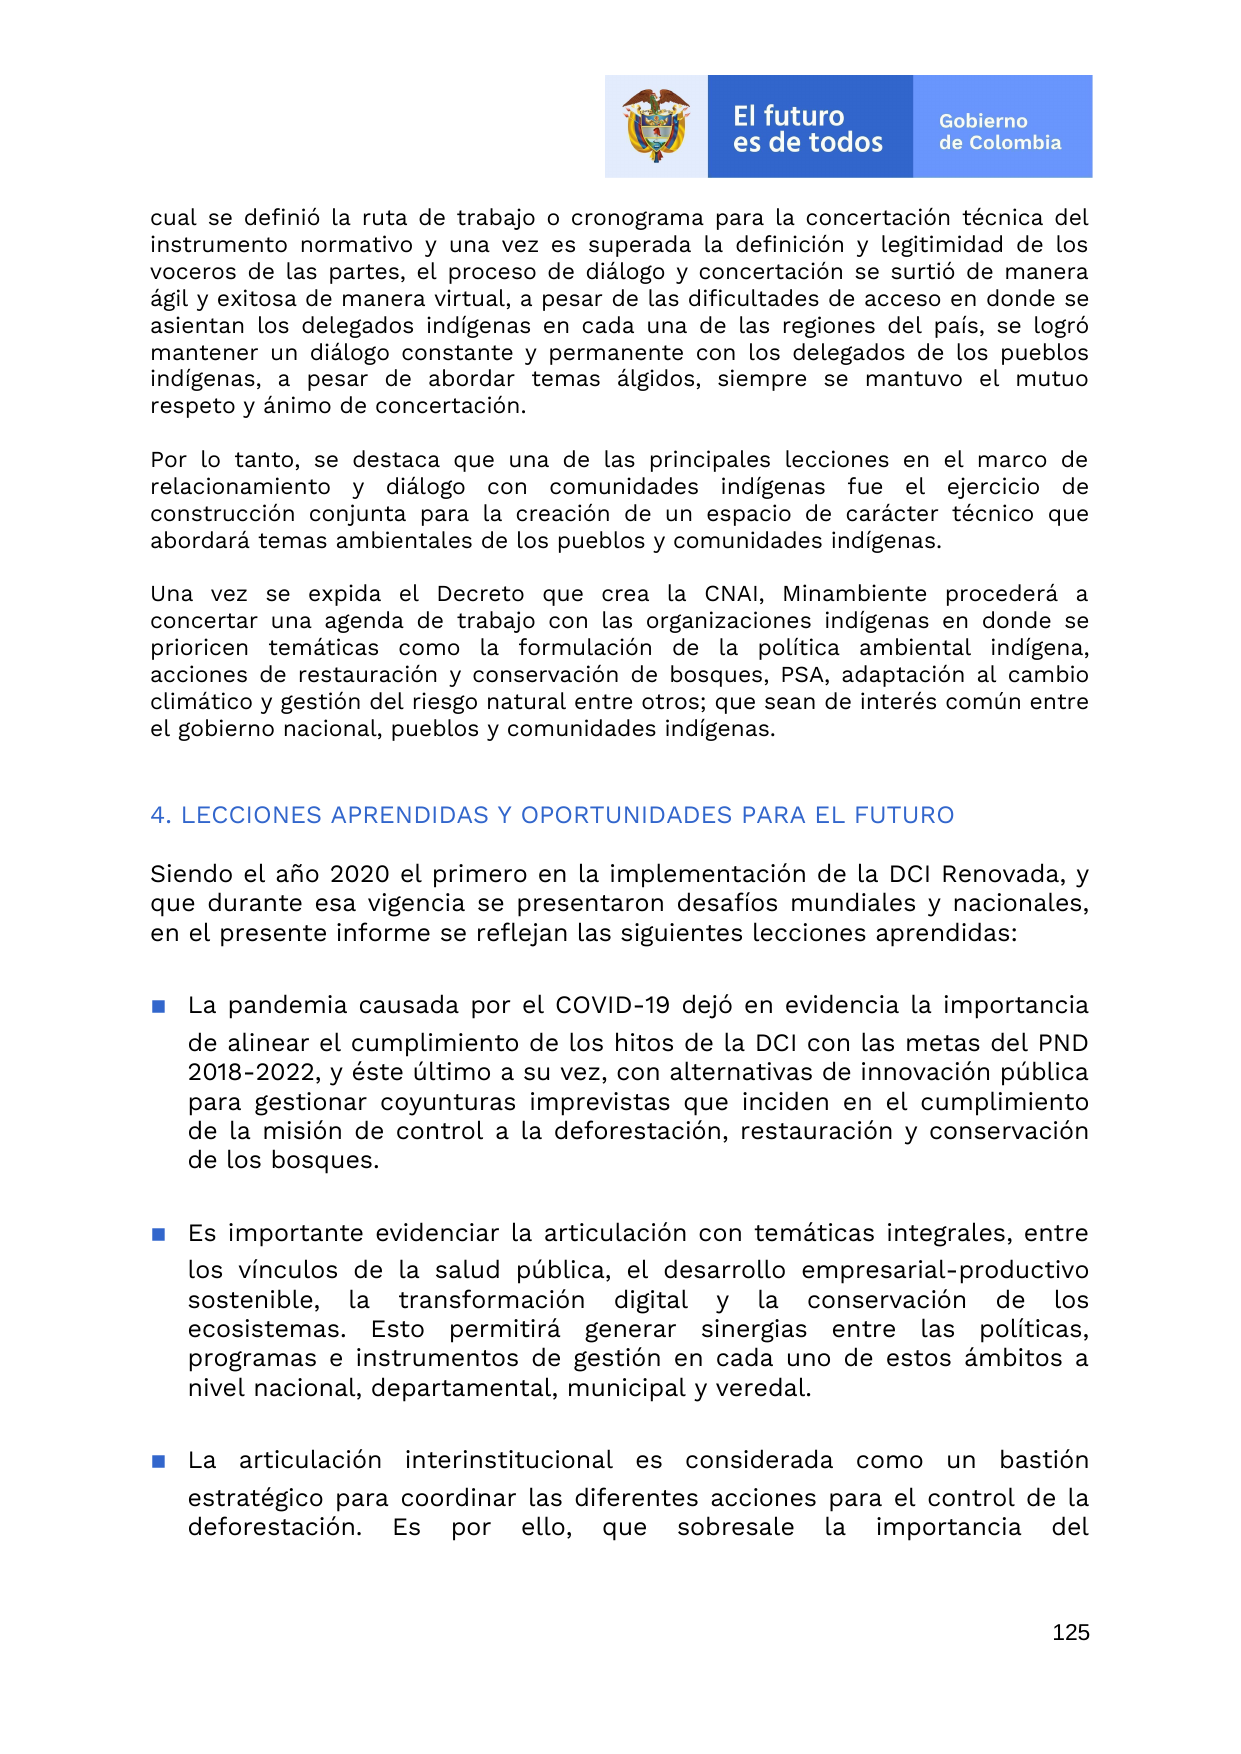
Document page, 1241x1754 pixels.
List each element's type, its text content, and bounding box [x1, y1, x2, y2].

text Por lo tanto, se destaca que una de las principales lecciones en el marco de relacionamiento y diálogo con comunidades indígenas fue el ejercicio de construcción conjunta para la creación de un espacio de carácter técnico que abordará temas ambientales de los pueblos y comunidades indígenas. [150, 446, 1090, 554]
list La pandemia causada por el COVID-19 dejó en evidencia la importancia de alinear el cumplimiento de los hitos de la DCI con las metas del PND 2018-2022, y éste último a su vez, con alternativas de innovación pública para gestionar coyunturas imprevistas que inciden en el cumplimiento de la misión de control a la deforestación, restauración y conservación de los bosques. [150, 977, 1090, 1175]
text Una vez se expida el Decreto que crea la CNAI, Minambiente procederá a concertar una agenda de trabajo con las organizaciones indígenas en donde se prioricen temáticas como la formulación de la política ambiental indígena, acciones de restauración y conservación de bosques, PSA, adaptación al cambio climático y gestión del riesgo natural entre otros; que sean de interés común entre el gobierno nacional, pueblos y comunidades indígenas. [150, 581, 1090, 742]
list Es importante evidenciar la articulación con temáticas integrales, entre los vínculos de la salud pública, el desarrollo empresarial-productivo sostenible, la transformación digital y la conservación de los ecosistemas. Esto permitirá generar sinergias entre las políticas, programas e instrumentos de gestión en cada uno de estos ámbitos a nivel nacional, departamental, municipal y veredal. [150, 1204, 1090, 1402]
subtitle 4. LECCIONES APRENDIDAS Y OPORTUNIDADES PARA EL FUTURO [150, 801, 1090, 830]
text Siendo el año 2020 el primero en la implementación de la DCI Renovada, y que durante esa vigencia se presentaron desafíos mundiales y nacionales, en el presente informe se reflejan las siguientes lecciones aprendidas: [150, 859, 1090, 947]
picture [605, 75, 1093, 178]
